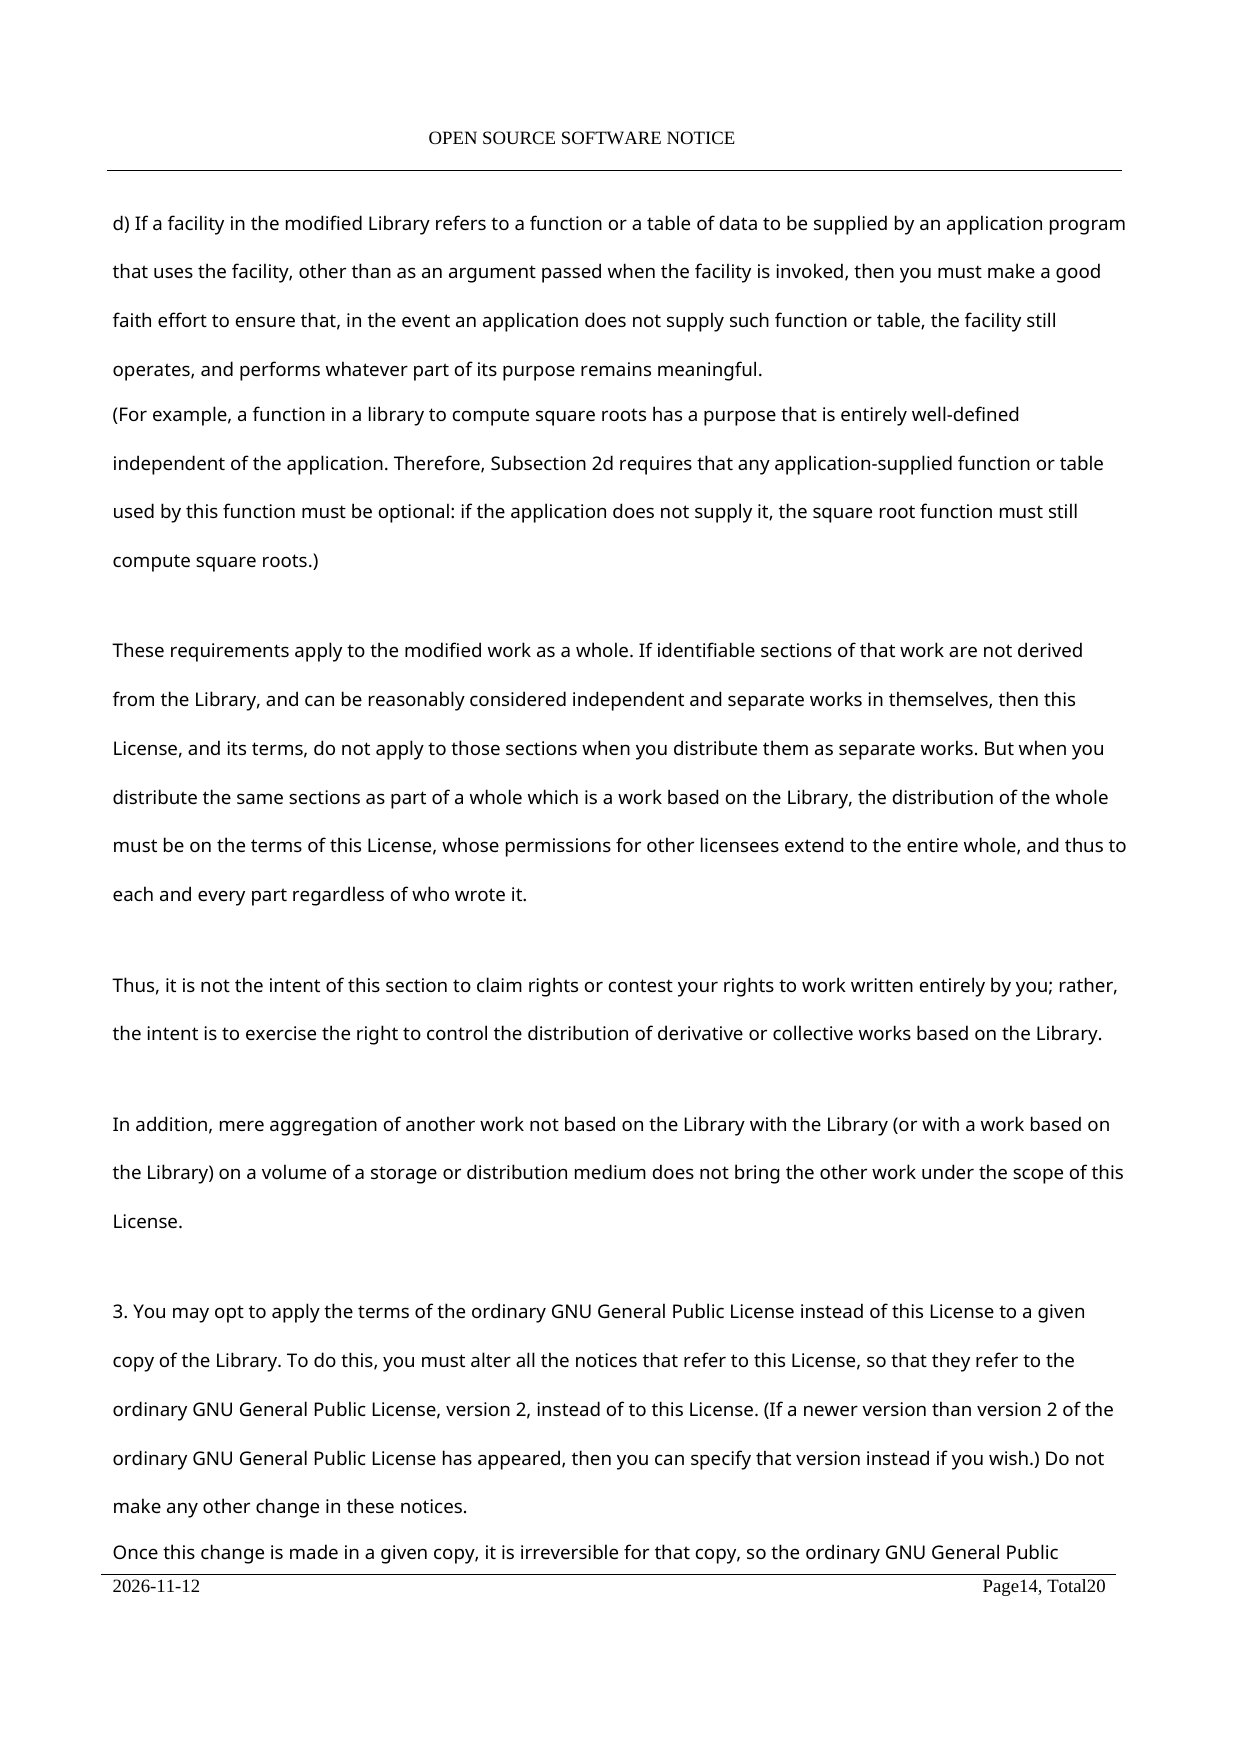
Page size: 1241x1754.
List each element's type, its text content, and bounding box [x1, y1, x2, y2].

text These requirements apply to the modified work as a whole. If identifiable sections of that work are not derived from the Library, and can be reasonably considered independent and separate works in themselves, then this License, and its terms, do not apply to those sections when you distribute them as separate works. But when you distribute the same sections as part of a whole which is a work based on the Library, the distribution of the whole must be on the terms of this License, whose permissions for other licensees extend to the entire whole, and thus to each and every part regardless of who wrote it. [112, 634, 1128, 911]
text 3. You may opt to apply the terms of the ordinary GNU General Public License instead of this License to a given copy of the Library. To do this, you must alter all the notices that refer to this License, so that they refer to the ordinary GNU General Public License, version 2, instead of to this License. (If a newer version than version 2 of the ordinary GNU General Public License has appeared, then you can specify that version instead if you wish.) Do not make any other change in these notices. [112, 1295, 1128, 1523]
text Thus, it is not the intent of this section to claim rights or contest your rights to work written entirely by you; rather, the intent is to exercise the right to control the distribution of derivative or collective works based on the Library. [112, 968, 1128, 1050]
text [112, 1536, 1128, 1568]
text (For example, a function in a library to compute square roots has a purpose that is entirely well-defined independent of the application. Therefore, Subsection 2d requires that any application-supplied function or table used by this function must be optional: if the application does not supply it, the square root function must still compute square roots.) [112, 398, 1128, 577]
text d) If a facility in the modified Library refers to a function or a table of data to be supplied by an application program that uses the facility, other than as an argument passed when the facility is invoked, then you must make a good faith effort to ensure that, in the event an application does not supply such function or table, the facility still operates, and performs whatever part of its purpose remains meaningful. [112, 206, 1128, 385]
text In addition, mere aggregation of another work not based on the Library with the Library (or with a work based on the Library) on a volume of a storage or distribution medium does not bring the other work under the scope of this License. [112, 1107, 1128, 1237]
